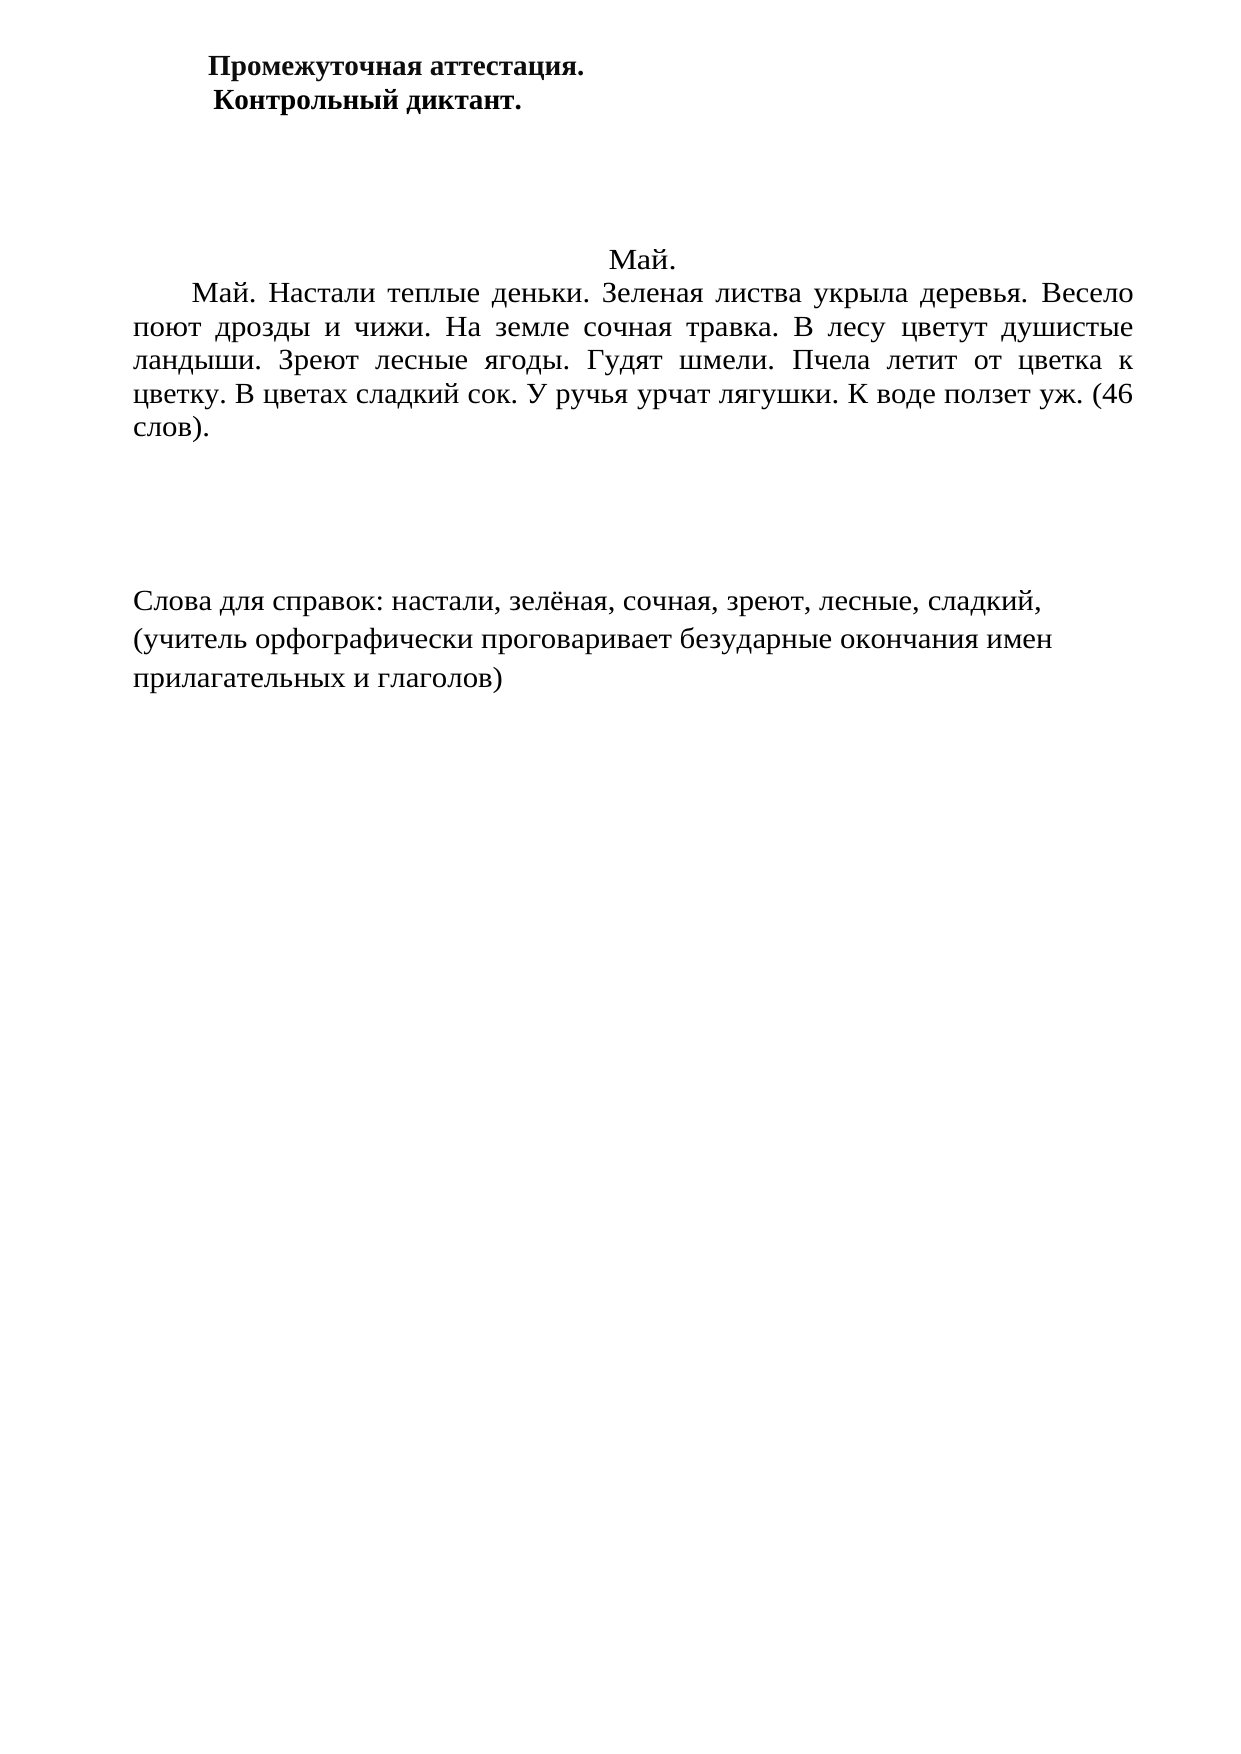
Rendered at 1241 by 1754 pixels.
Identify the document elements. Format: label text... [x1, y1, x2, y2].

text Май. [133, 242, 1152, 275]
text Контрольный диктант. [133, 82, 1152, 115]
text Слова для справок: настали, зелёная, сочная, зреют, лесные, сладкий, (учитель орфографически проговаривает безударные окончания имен прилагательных и глаголов) [133, 583, 1152, 693]
text Май. Настали теплые деньки. Зеленая листва укрыла деревья. Весело поют дрозды и чижи. На земле сочная травка. В лесу цветут душистые ландыши. Зреют лесные ягоды. Гудят шмели. Пчела летит от цветка к цветку. В цветах сладкий сок. У ручья урчат лягушки. К воде ползет уж. (46 слов). [133, 275, 1133, 443]
list Промежуточная аттестация. [208, 48, 1152, 82]
